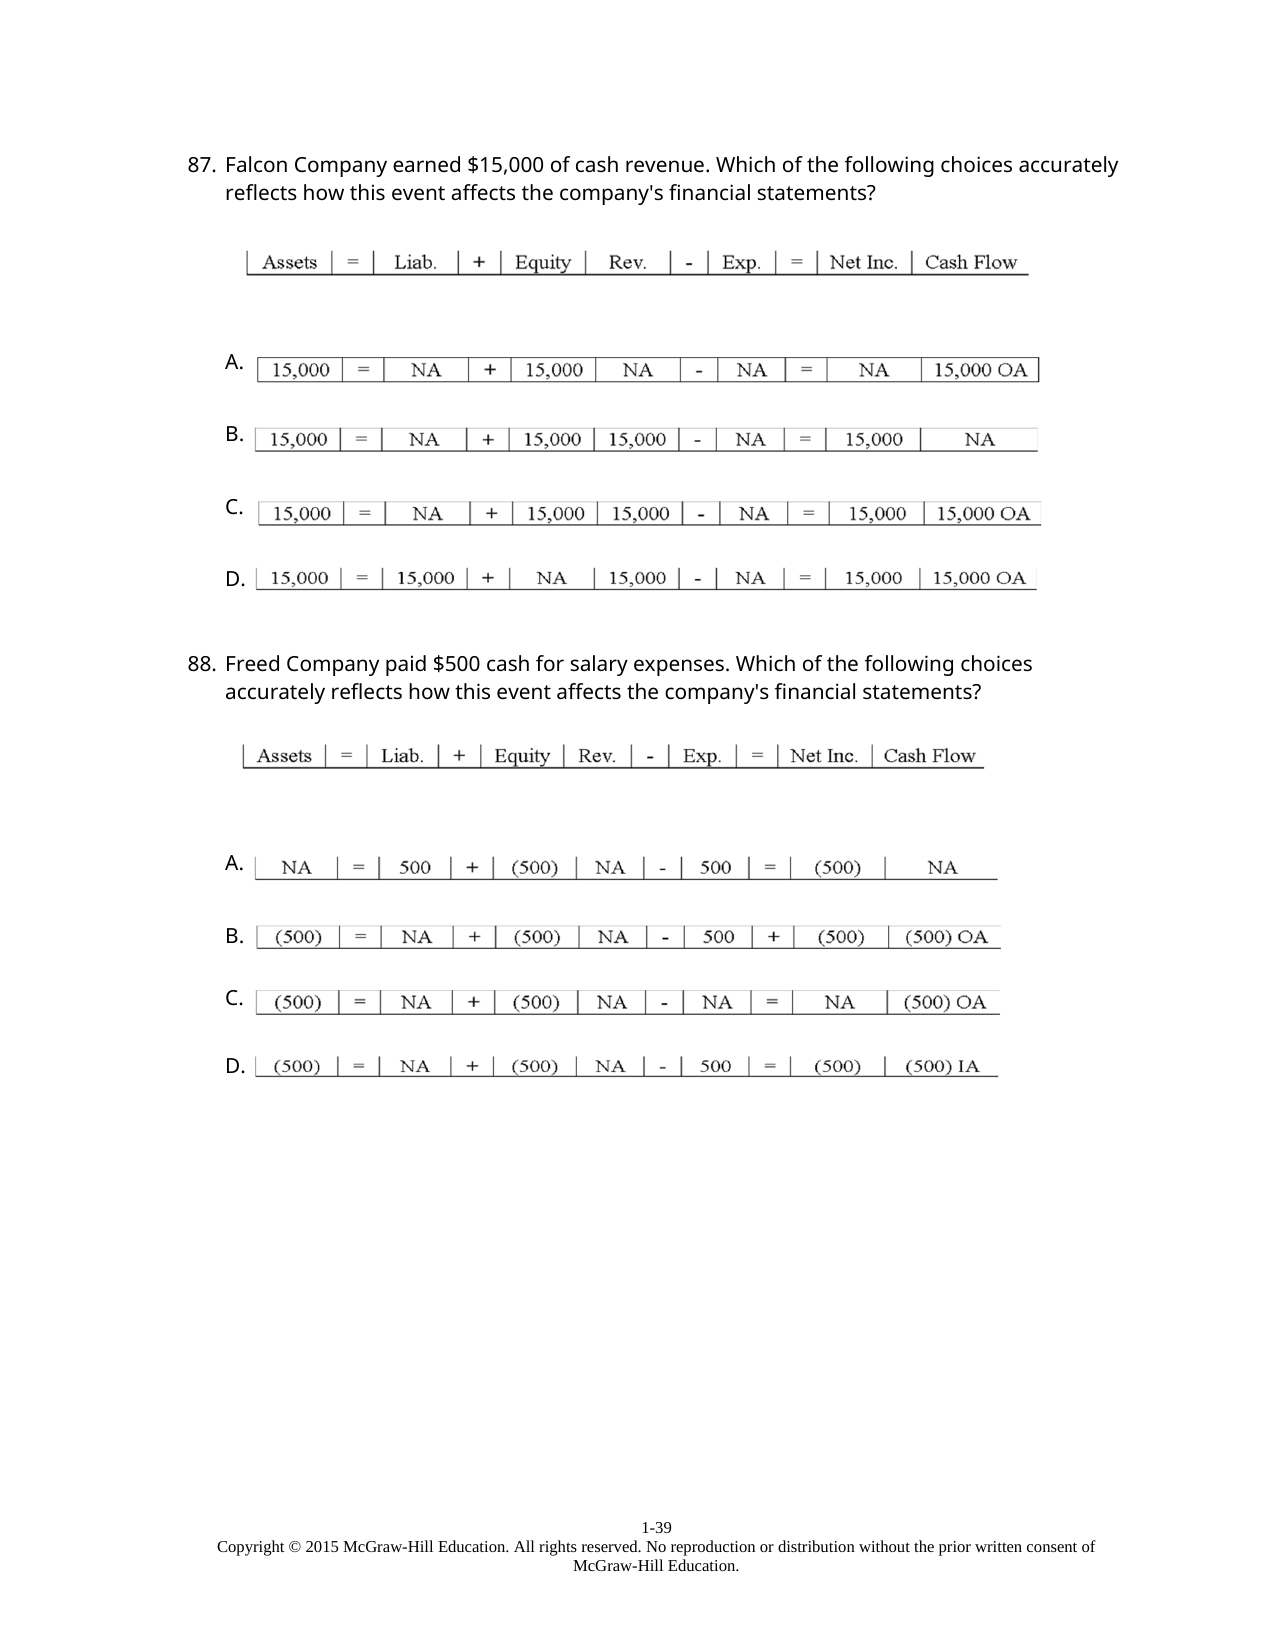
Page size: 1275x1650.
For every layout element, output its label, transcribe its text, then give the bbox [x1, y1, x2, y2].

picture [230, 729, 993, 786]
table_header 87. [188, 150, 225, 623]
picture [230, 230, 1036, 284]
picture [250, 921, 1010, 953]
picture [251, 983, 1013, 1021]
table_header Freed Company paid $500 cash for salary expenses. Which of the following choices accurately reflects how this event affects the company's financial statements? [225, 649, 1125, 1109]
table_header Falcon Company earned $15,000 of cash revenue. Which of the following choices accurately reflects how this event affects the company's financial statements? [225, 150, 1125, 623]
picture [250, 848, 1013, 891]
picture [251, 1051, 1008, 1081]
picture [251, 492, 1046, 533]
picture [250, 419, 1043, 462]
table_header 88. [188, 649, 225, 1109]
picture [251, 563, 1050, 595]
picture [250, 346, 1048, 389]
